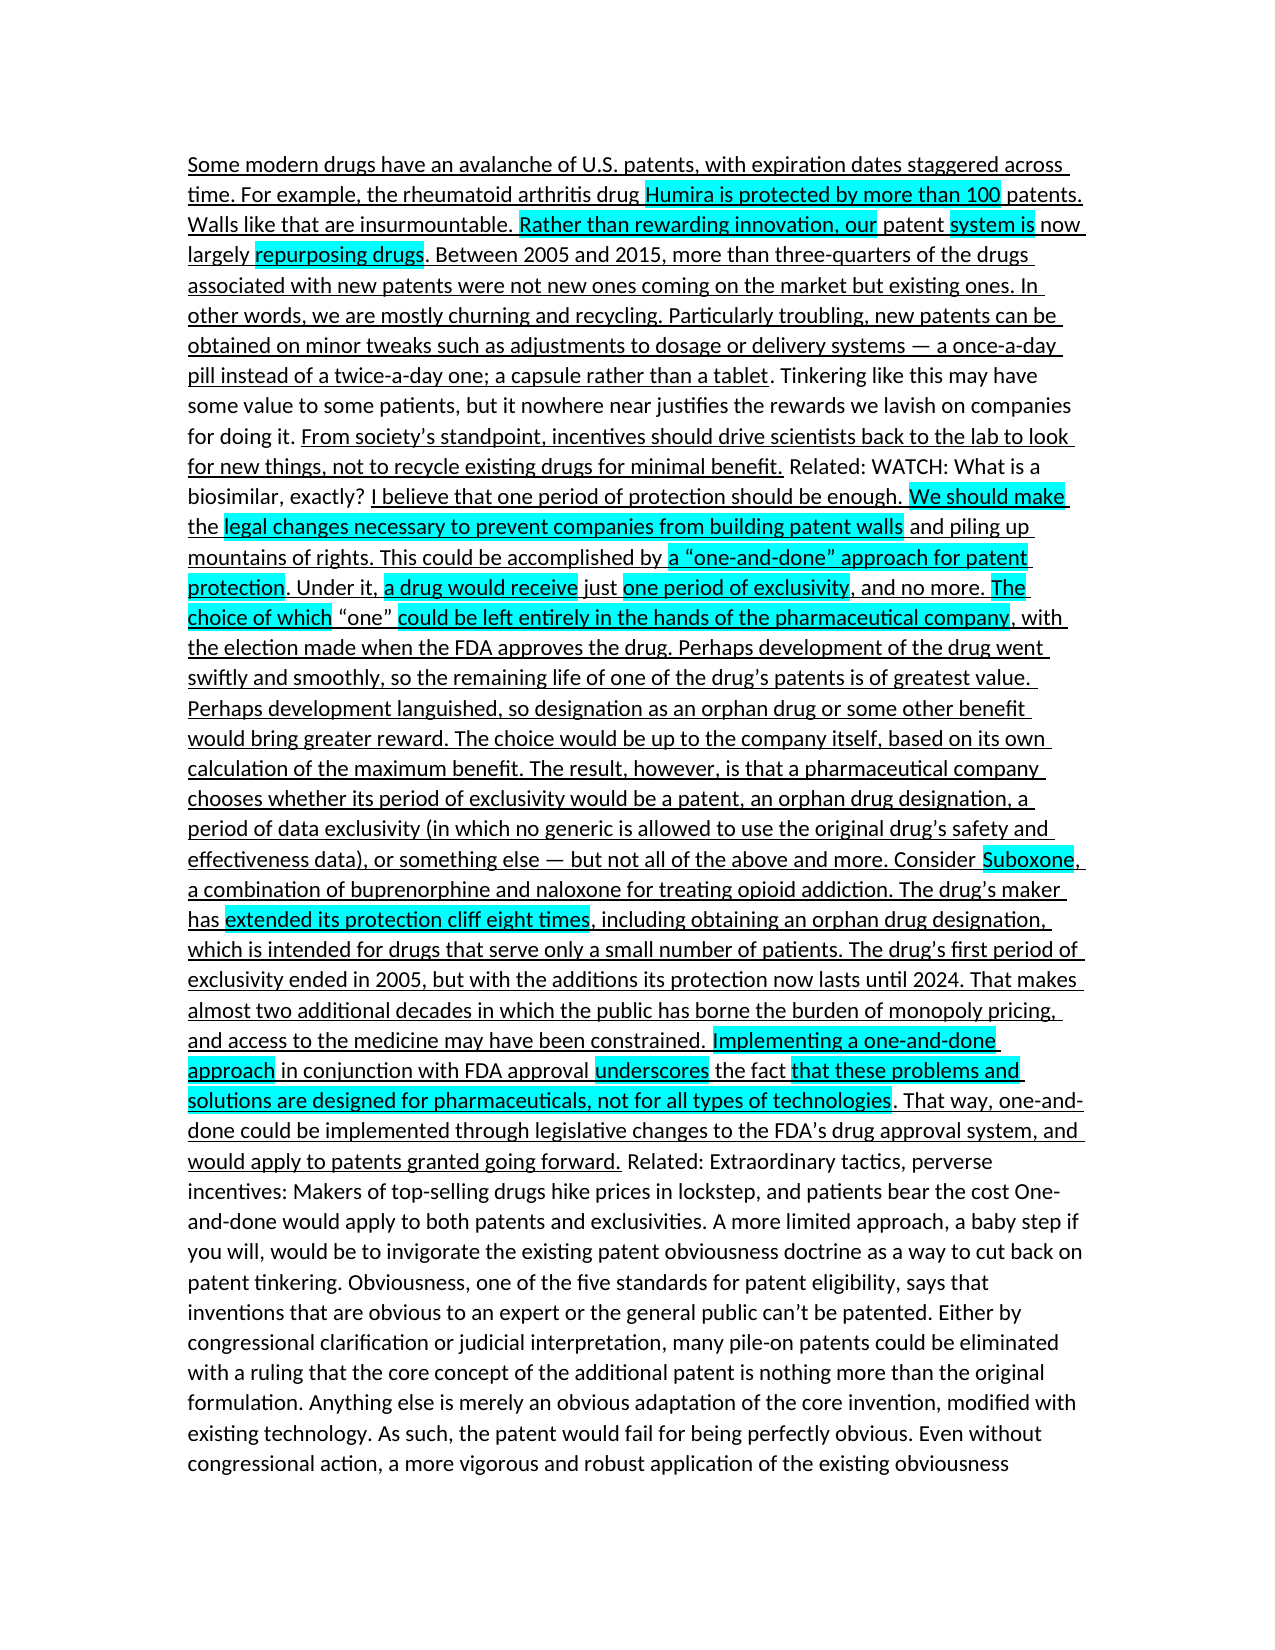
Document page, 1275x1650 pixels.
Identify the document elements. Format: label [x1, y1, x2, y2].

text [187, 150, 1087, 1477]
